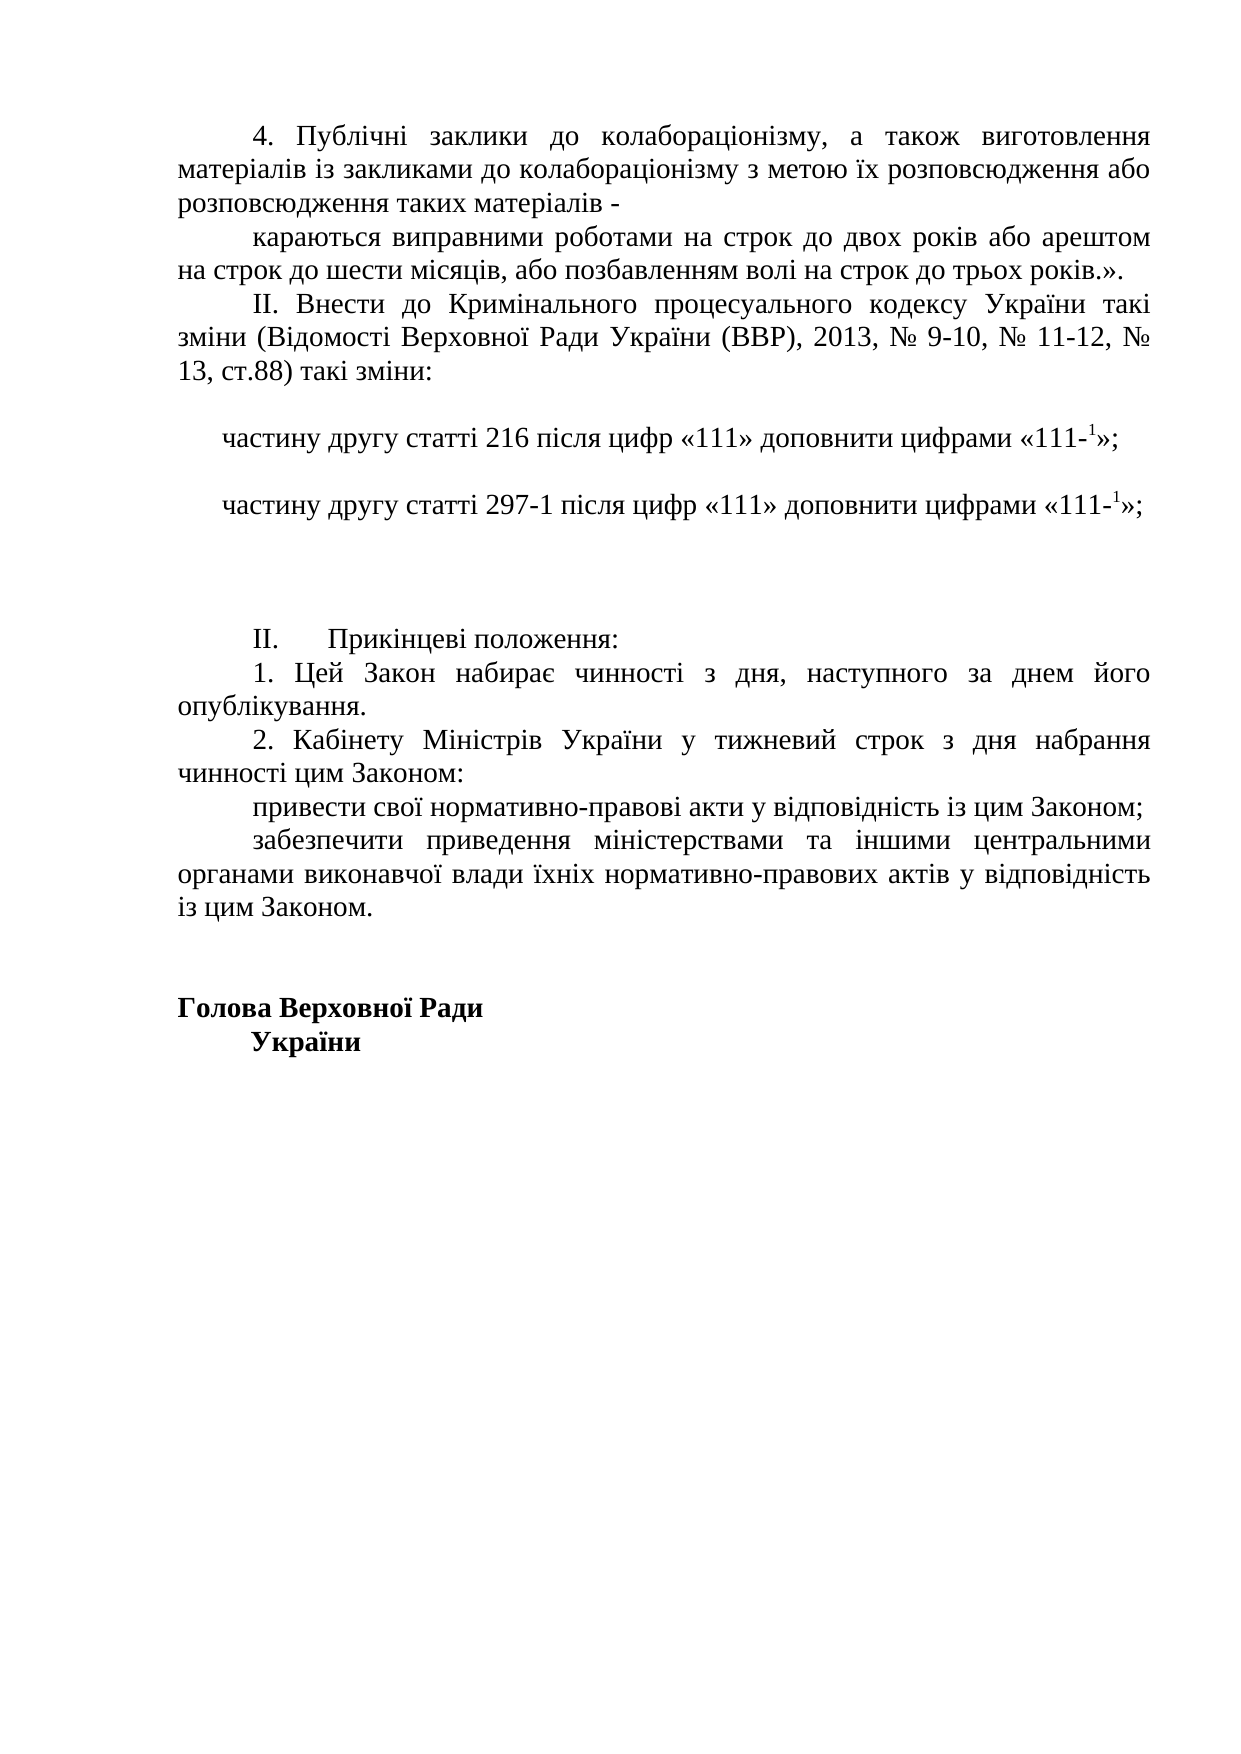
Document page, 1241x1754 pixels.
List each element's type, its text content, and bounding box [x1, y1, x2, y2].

text частину другу статті 297-1 після цифр «111» доповнити цифрами «111-1»; [177, 487, 1152, 521]
text II. Прикінцеві положення: [177, 621, 1152, 655]
text 2. Кабінету Міністрів України у тижневий строк з дня набрання чинності цим Законом: [177, 722, 1152, 789]
text ІІ. Внести до Кримінального процесуального кодексу України такі зміни (Відомості Верховної Ради України (ВВР), 2013, № 9-10, № 11-12, № 13, ст.88) такі зміни: [177, 286, 1152, 386]
text Голова Верховної Ради [177, 990, 1152, 1024]
text частину другу статті 216 після цифр «111» доповнити цифрами «111-1»; [177, 420, 1152, 453]
text привести свої нормативно-правові акти у відповідність із цим Законом; [177, 789, 1152, 822]
text України [177, 1024, 1152, 1057]
text забезпечити приведення міністерствами та іншими центральними органами виконавчої влади їхніх нормативно-правових актів у відповідність із цим Законом. [177, 822, 1152, 923]
text 1. Цей Закон набирає чинності з дня, наступного за днем його опублікування. [177, 655, 1152, 722]
text 4. Публічні заклики до колабораціонізму, а також виготовлення матеріалів із закликами до колабораціонізму з метою їх розповсюдження або розповсюдження таких матеріалів - [177, 118, 1152, 219]
text караються виправними роботами на строк до двох років або арештом на строк до шести місяців, або позбавленням волі на строк до трьох років.». [177, 219, 1152, 286]
